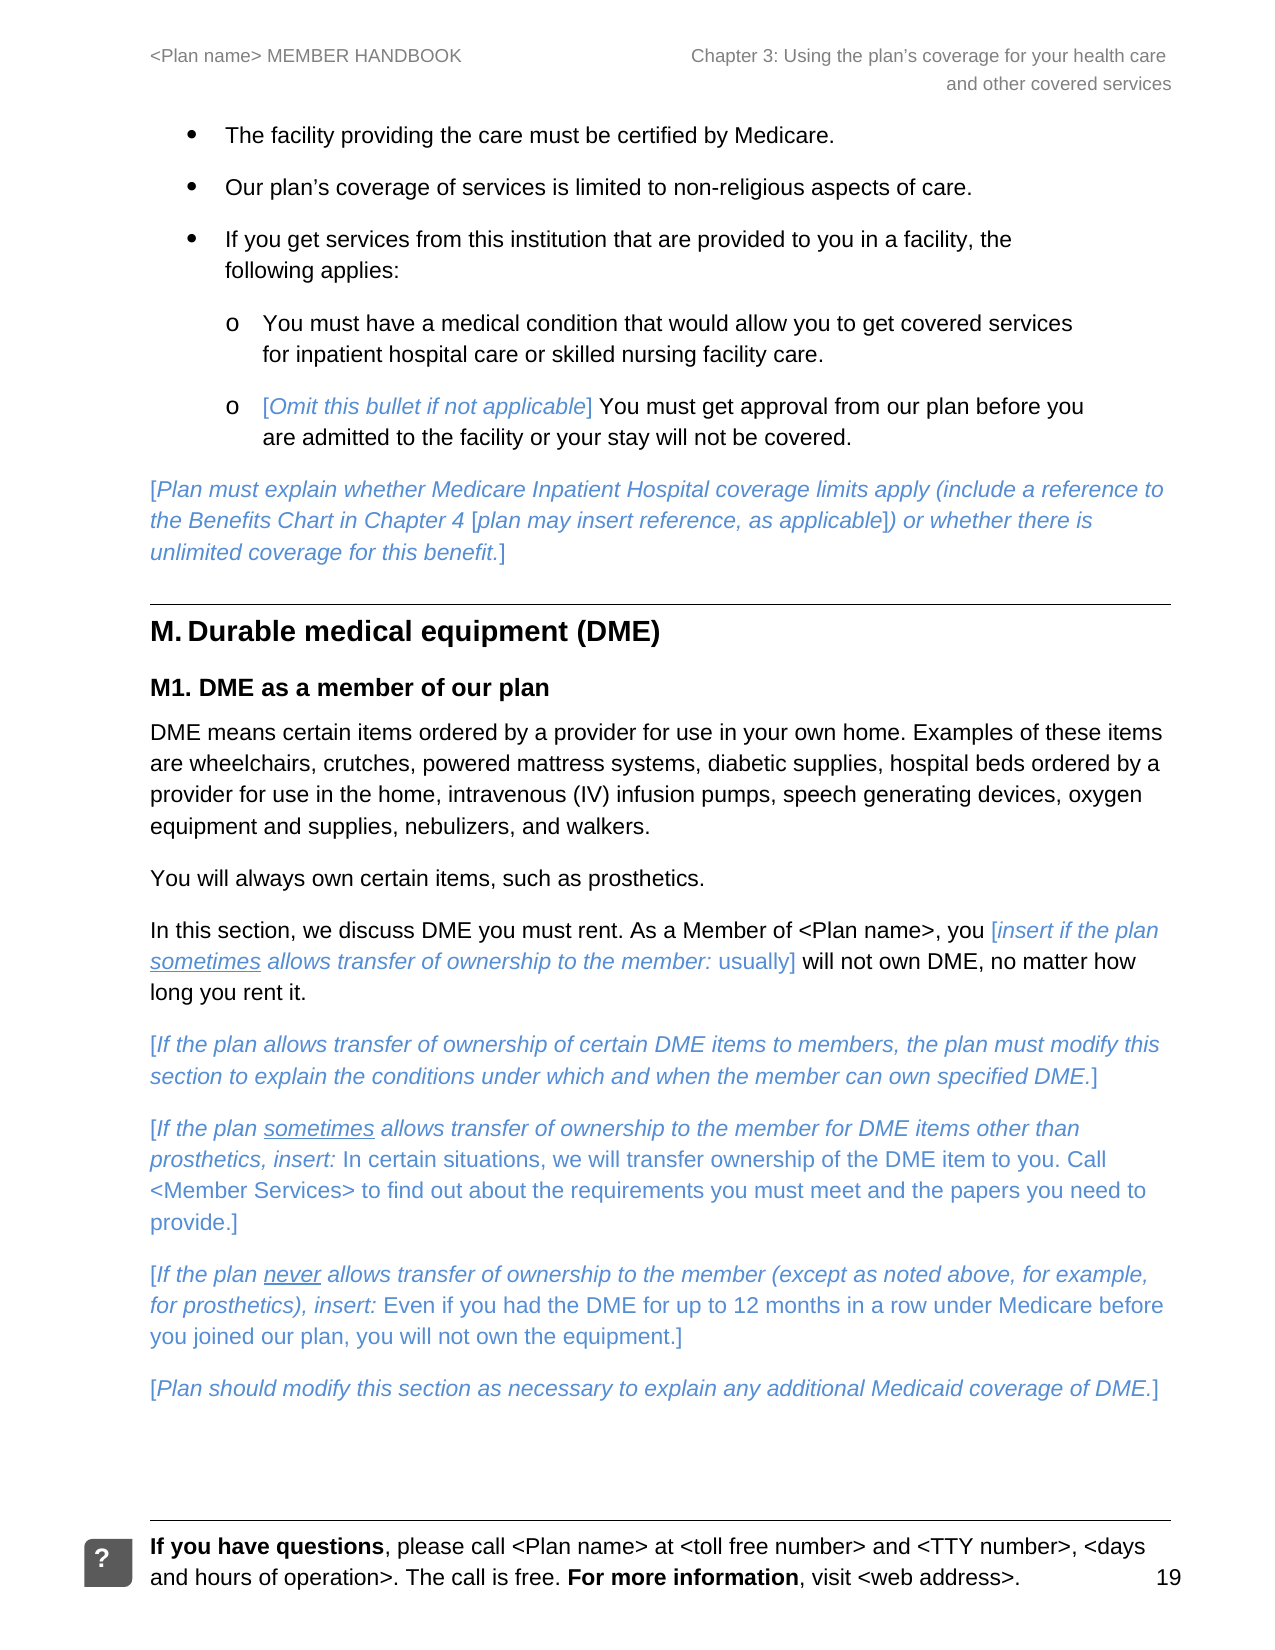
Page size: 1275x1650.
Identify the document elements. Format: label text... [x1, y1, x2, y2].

list The facility providing the care must be certified by Medicare. [187, 118, 1096, 150]
list [Omit this bullet if not applicable] You must get approval from our plan before you are admitted to the facility or your stay will not be covered. [225, 389, 1096, 452]
text [If the plan sometimes allows transfer of ownership to the member for DME items other than prosthetics, insert: In certain situations, we will transfer ownership of the DME item to you. Call <Member Services> to find out about the requirements you must meet and the papers you need to provide.] [150, 1111, 1171, 1236]
text DME means certain items ordered by a provider for use in your own home. Examples of these items are wheelchairs, crutches, powered mattress systems, diabetic supplies, hospital beds ordered by a provider for use in the home, intravenous (IV) infusion pumps, speech generating devices, oxygen equipment and supplies, nebulizers, and walkers. [150, 715, 1171, 840]
text [Plan must explain whether Medicare Inpatient Hospital coverage limits apply (include a reference to the Benefits Chart in Chapter 4 [plan may insert reference, as applicable]) or whether there is unlimited coverage for this benefit.] [150, 473, 1171, 566]
text [If the plan allows transfer of ownership of certain DME items to members, the plan must modify this section to explain the conditions under which and when the member can own specified DME.] [150, 1028, 1171, 1090]
text In this section, we discuss DME you must rent. As a Member of <Plan name>, you [insert if the plan sometimes allows transfer of ownership to the member: usually] will not own DME, no matter how long you rent it. [150, 913, 1171, 1007]
text [If the plan never allows transfer of ownership to the member (except as noted above, for example, for prosthetics), insert: Even if you had the DME for up to 12 months in a row under Medicare before you joined our plan, you will not own the equipment.] [150, 1257, 1171, 1351]
list If you get services from this institution that are provided to you in a facility, the following applies: [187, 223, 1096, 285]
list Our plan’s coverage of services is limited to non-religious aspects of care. [187, 171, 1096, 202]
subtitle Durable medical equipment (DME) [150, 605, 1171, 649]
subtitle M1. DME as a member of our plan [150, 669, 1096, 703]
text [Plan should modify this section as necessary to explain any additional Medicaid coverage of DME.] [150, 1372, 1171, 1403]
text You will always own certain items, such as prosthetics. [150, 861, 1171, 892]
list You must have a medical condition that would allow you to get covered services for inpatient hospital care or skilled nursing facility care. [225, 306, 1096, 368]
